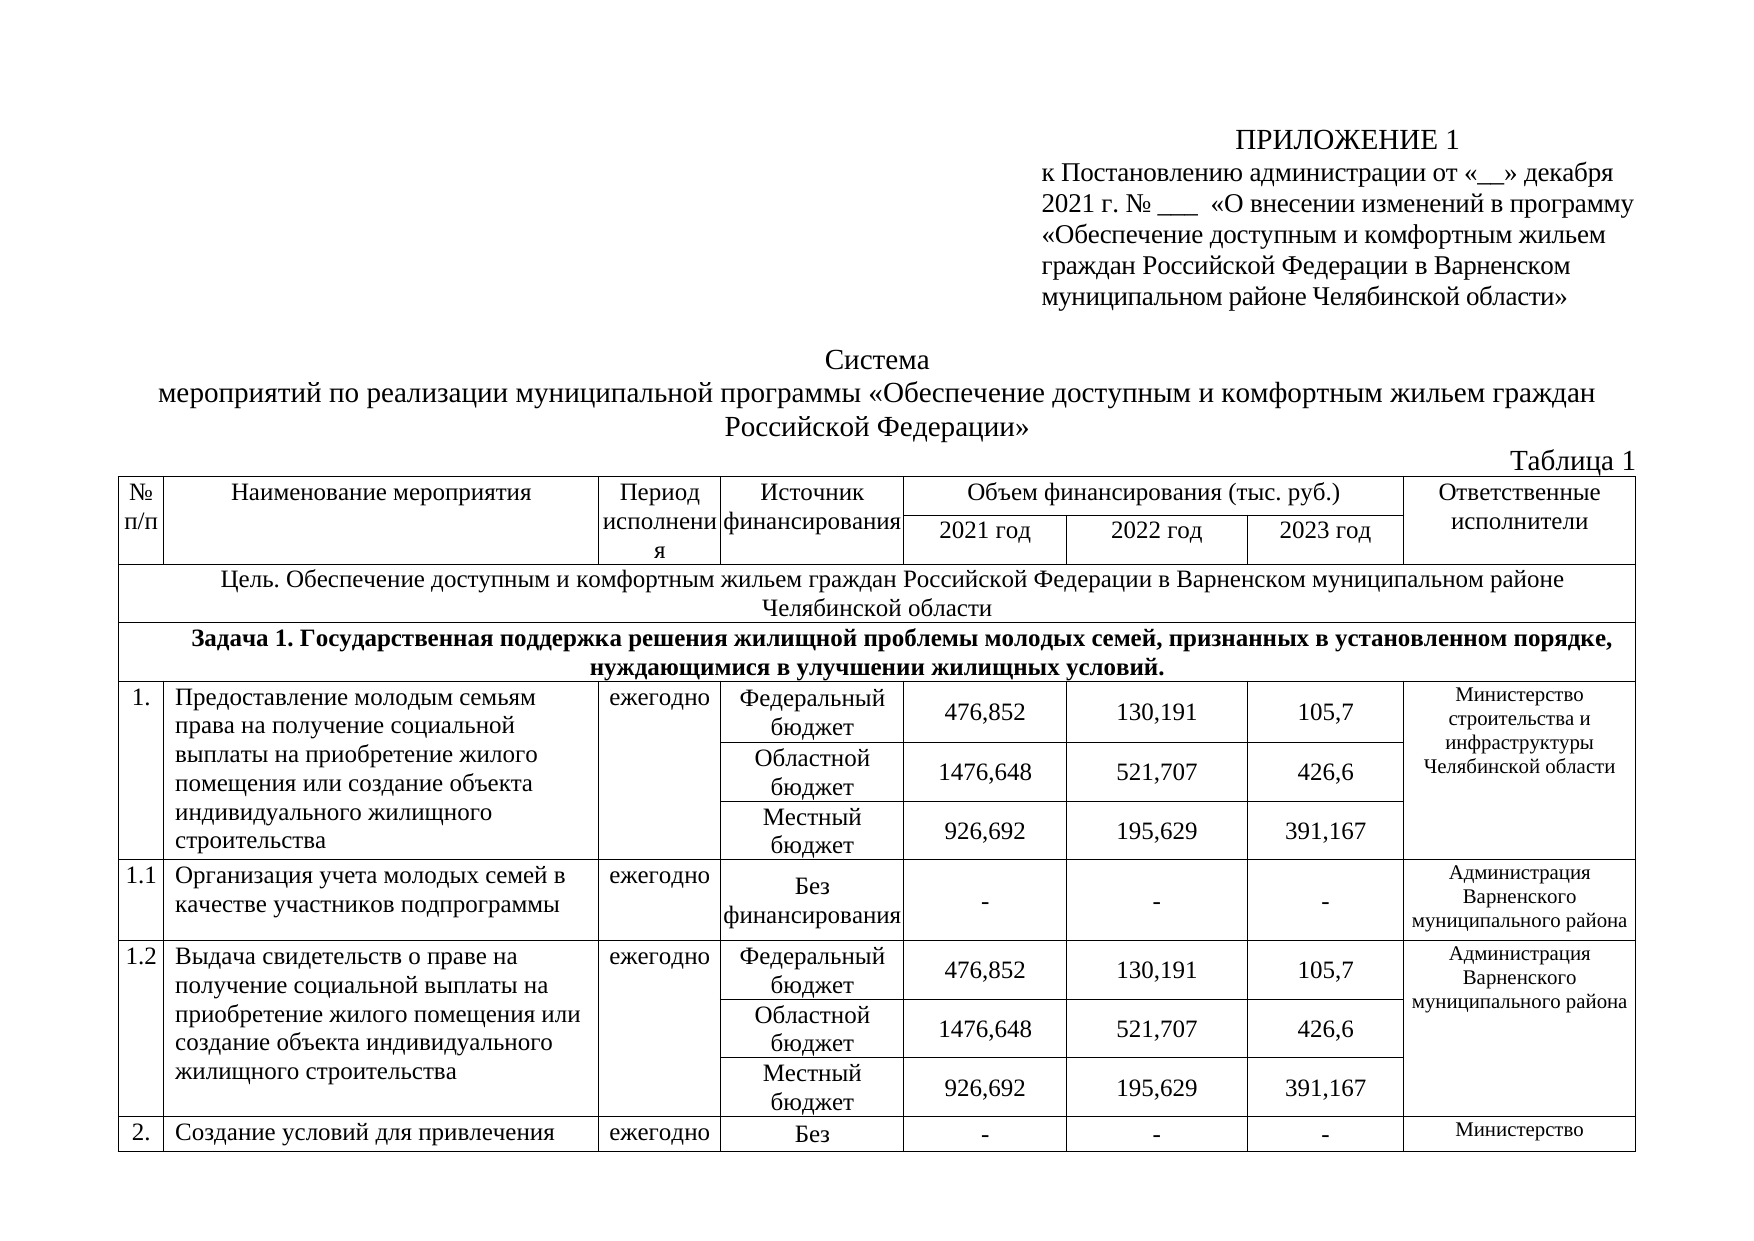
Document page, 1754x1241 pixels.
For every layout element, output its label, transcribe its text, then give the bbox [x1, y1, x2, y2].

table_cell Федеральный бюджет [721, 941, 903, 999]
table_cell Задача 1. Государственная поддержка решения жилищной проблемы молодых семей, признанных в установленном порядке, нуждающимися в улучшении жилищных условий. [119, 623, 1635, 681]
table_cell Областной бюджет [721, 743, 903, 801]
text Таблица 1 [118, 443, 1636, 476]
table_header Наименование мероприятия [164, 477, 598, 563]
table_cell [164, 1117, 598, 1151]
table_header Источник финансирования [721, 477, 903, 563]
table_cell - [1248, 860, 1403, 940]
table_cell 2022 год [1067, 516, 1247, 563]
table_cell 130,191 [1067, 941, 1247, 999]
text Система [118, 342, 1636, 376]
table_cell Министерство строительства и инфраструктуры Челябинской области [1404, 682, 1635, 859]
table_cell Выдача свидетельств о праве на получение социальной выплаты на приобретение жилого помещения или создание объекта индивидуального жилищного строительства [164, 941, 598, 1116]
table_cell - [1248, 1117, 1403, 1151]
table_cell Без финансирования [721, 860, 903, 940]
table_cell 195,629 [1067, 1058, 1247, 1116]
table_header № п/п [119, 477, 163, 563]
table_cell ежегодно [599, 941, 720, 1116]
table_cell 1476,648 [904, 1000, 1066, 1057]
table_cell Администрация Варненского муниципального района [1404, 941, 1635, 1116]
table_cell 195,629 [1067, 802, 1247, 859]
table_header Период исполнения [599, 477, 720, 563]
table_cell ежегодно [599, 1117, 720, 1151]
table_header ПРИЛОЖЕНИЕ 1 к Постановлению администрации от «__» декабря 2021 г. № ___ «О внесении изменений в программу «Обеспечение доступным и комфортным жильем граждан Российской Федерации в Варненском муниципальном районе Челябинской области» [1030, 122, 1665, 311]
table_cell 426,6 [1248, 743, 1403, 801]
table_cell Федеральный бюджет [721, 682, 903, 742]
table_cell ежегодно [599, 860, 720, 940]
table_cell 130,191 [1067, 682, 1247, 742]
table_cell - [904, 1117, 1066, 1151]
text мероприятий по реализации муниципальной программы «Обеспечение доступным и комфортным жильем граждан Российской Федерации» [118, 376, 1636, 443]
table_cell - [904, 860, 1066, 940]
table_cell 1.2 [119, 941, 163, 1116]
table_cell 426,6 [1248, 1000, 1403, 1057]
table_cell 2021 год [904, 516, 1066, 563]
table_cell 476,852 [904, 941, 1066, 999]
table_cell 391,167 [1248, 802, 1403, 859]
table_cell 1.1 [119, 860, 163, 940]
table_cell 391,167 [1248, 1058, 1403, 1116]
table_cell 521,707 [1067, 1000, 1247, 1057]
table_cell Областной бюджет [721, 1000, 903, 1057]
table_cell Организация учета молодых семей в качестве участников подпрограммы [164, 860, 598, 940]
table_cell Предоставление молодым семьям права на получение социальной выплаты на приобретение жилого помещения или создание объекта индивидуального жилищного строительства [164, 682, 598, 859]
table_cell Местный бюджет [721, 1058, 903, 1116]
table_header Объем финансирования (тыс. руб.) [904, 477, 1403, 514]
table_cell 105,7 [1248, 941, 1403, 999]
table_cell Без финансирования [721, 1117, 903, 1151]
table_cell 2023 год [1248, 516, 1403, 563]
table_cell - [1067, 1117, 1247, 1151]
table_header Ответственные исполнители [1404, 477, 1635, 563]
table_cell 476,852 [904, 682, 1066, 742]
table_cell 1476,648 [904, 743, 1066, 801]
table_cell 926,692 [904, 1058, 1066, 1116]
table_cell ежегодно [599, 682, 720, 859]
table_cell Администрация Варненского муниципального района [1404, 860, 1635, 940]
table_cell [1404, 1117, 1635, 1151]
table_cell - [1067, 860, 1247, 940]
table_cell 105,7 [1248, 682, 1403, 742]
table_cell Цель. Обеспечение доступным и комфортным жильем граждан Российской Федерации в Варненском муниципальном районе Челябинской области [119, 565, 1635, 622]
table_cell Местный бюджет [721, 802, 903, 859]
table_cell 1. [119, 682, 163, 859]
table_cell 926,692 [904, 802, 1066, 859]
table_cell 2. [119, 1117, 163, 1151]
table_cell 521,707 [1067, 743, 1247, 801]
